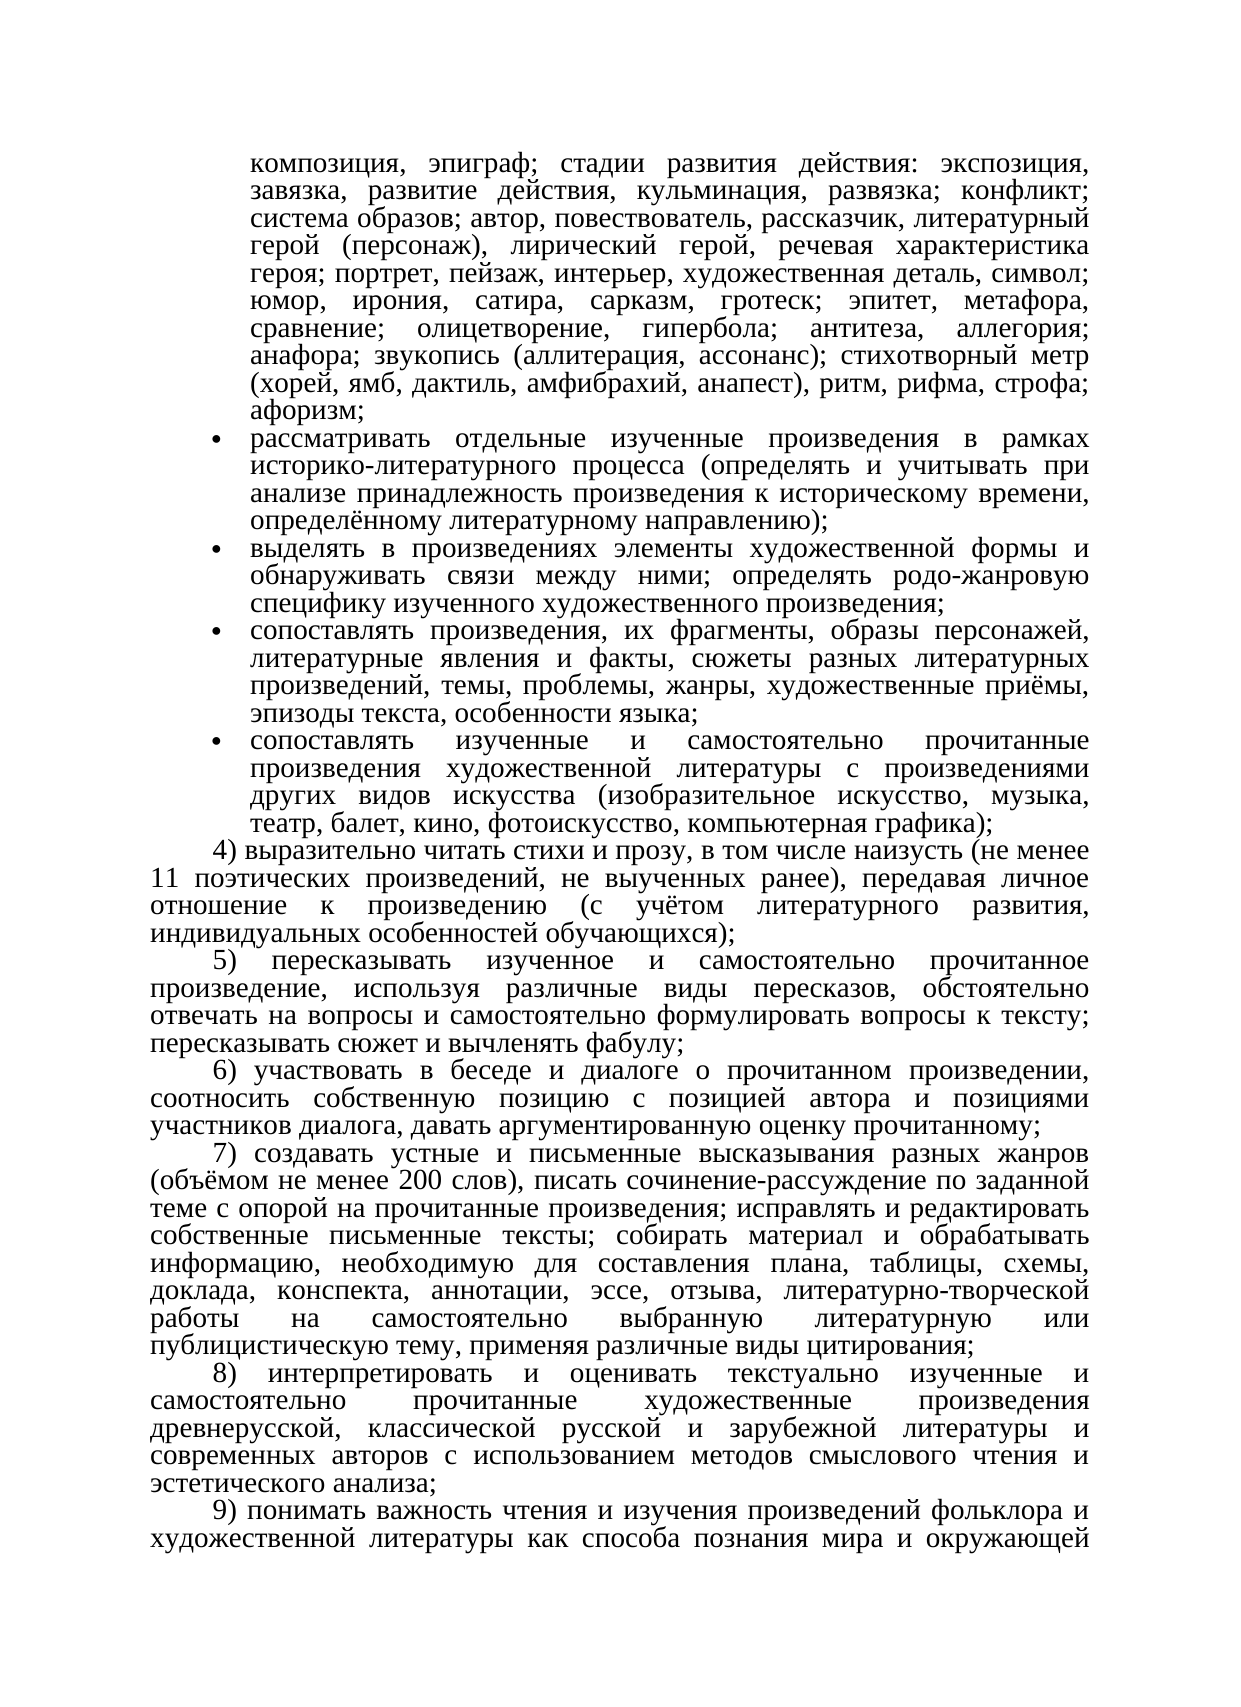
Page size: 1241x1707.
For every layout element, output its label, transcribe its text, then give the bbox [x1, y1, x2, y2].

text 8) интерпретировать и оценивать текстуально изученные и самостоятельно прочитанные художественные произведения древнерусской, классической русской и зарубежной литературы и современных авторов с использованием методов смыслового чтения и эстетического анализа; [150, 1360, 1090, 1497]
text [150, 1497, 1090, 1552]
list сопоставлять произведения, их фрагменты, образы персонажей, литературные явления и факты, сюжеты разных литературных произведений, темы, проблемы, жанры, художественные приёмы, эпизоды текста, особенности языка; [212, 617, 1090, 727]
text 4) выразительно читать стихи и прозу, в том числе наизусть (не менее 11 поэтических произведений, не выученных ранее), передавая личное отношение к произведению (с учётом литературного развития, индивидуальных особенностей обучающихся); [150, 837, 1090, 947]
list сопоставлять изученные и самостоятельно прочитанные произведения художественной литературы с произведениями других видов искусства (изобразительное искусство, музыка, театр, балет, кино, фотоискусство, компьютерная графика); [212, 727, 1090, 837]
list выделять в произведениях элементы художественной формы и обнаруживать связи между ними; определять родо-жанровую специфику изученного художественного произведения; [212, 535, 1090, 617]
list рассматривать отдельные изученные произведения в рамках историко-литературного процесса (определять и учитывать при анализе принадлежность произведения к историческому времени, определённому литературному направлению); [212, 425, 1090, 535]
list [212, 150, 1090, 425]
text 7) создавать устные и письменные высказывания разных жанров (объёмом не менее 200 слов), писать сочинение-рассуждение по заданной теме с опорой на прочитанные произведения; исправлять и редактировать собственные письменные тексты; собирать материал и обрабатывать информацию, необходимую для составления плана, таблицы, схемы, доклада, конспекта, аннотации, эссе, отзыва, литературно-творческой работы на самостоятельно выбранную литературную или публицистическую тему, применяя различные виды цитирования; [150, 1140, 1090, 1360]
text 6) участвовать в беседе и диалоге о прочитанном произведении, соотносить собственную позицию с позицией автора и позициями участников диалога, давать аргументированную оценку прочитанному; [150, 1057, 1090, 1140]
text 5) пересказывать изученное и самостоятельно прочитанное произведение, используя различные виды пересказов, обстоятельно отвечать на вопросы и самостоятельно формулировать вопросы к тексту; пересказывать сюжет и вычленять фабулу; [150, 947, 1090, 1057]
